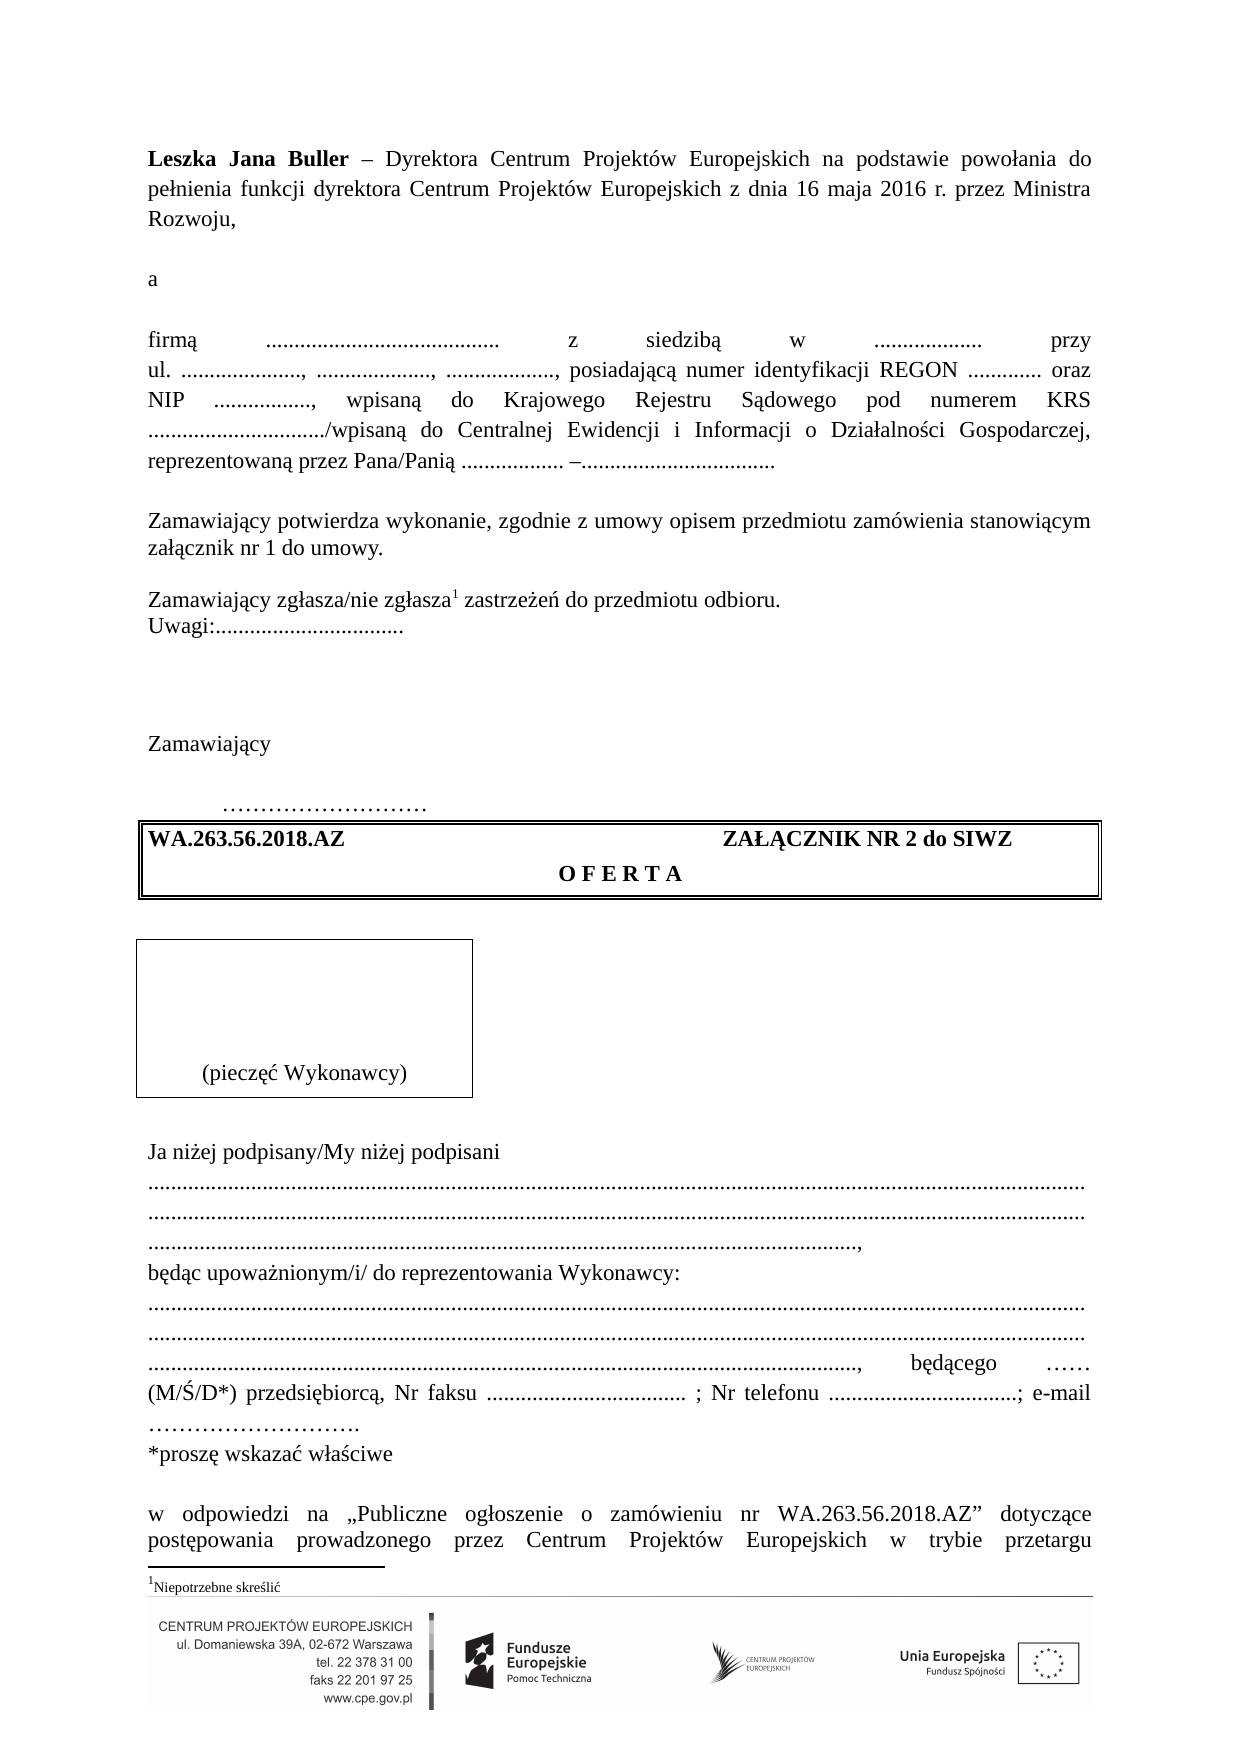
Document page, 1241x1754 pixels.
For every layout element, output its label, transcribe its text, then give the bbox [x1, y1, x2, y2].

text Ja niżej podpisany/My niżej podpisani [148, 1138, 1093, 1164]
text będąc upoważnionym/i/ do reprezentowania Wykonawcy: [148, 1258, 1093, 1285]
text Zamawiający potwierdza wykonanie, zgodnie z umowy opisem przedmiotu zamówienia stanowiącym załącznik nr 1 do umowy. [148, 507, 1093, 560]
text Uwagi:................................. [148, 613, 1093, 639]
table_header WA.263.56.2018.AZ ZAŁĄCZNIK NR 2 do SIWZ [143, 825, 1098, 860]
picture [147, 1596, 1093, 1710]
text a [148, 266, 1093, 292]
text ...................................................................................................................................................................................................................................................................................................................................................................................................................................................................., [148, 1168, 1093, 1255]
text firmą ......................................... z siedzibą w ................... przy ul. ....................., ...................., ..................., posiadającą numer identyfikacji REGON ............. oraz NIP ................., wpisaną do Krajowego Rejestru Sądowego pod numerem KRS .............................../wpisaną do Centralnej Ewidencji i Informacji o Działalności Gospodarczej, reprezentowaną przez Pana/Panią .................. –.................................. [148, 326, 1093, 473]
text Zamawiający ……………………… [148, 729, 1093, 816]
text ...................................................................................................................................................................................................................................................................................................................................................................................................................................................................., będącego …… (M/Ś/D*) przedsiębiorcą, Nr faksu ................................... ; Nr telefonu .................................; e-mail ………………………. [148, 1289, 1093, 1436]
text Zamawiający zgłasza/nie zgłasza zastrzeżeń do przedmiotu odbioru. [148, 586, 1093, 613]
table_header (pieczęć Wykonawcy) [137, 940, 472, 1097]
table_cell O F E R T A [143, 860, 1098, 895]
text *proszę wskazać właściwe [148, 1440, 1093, 1466]
